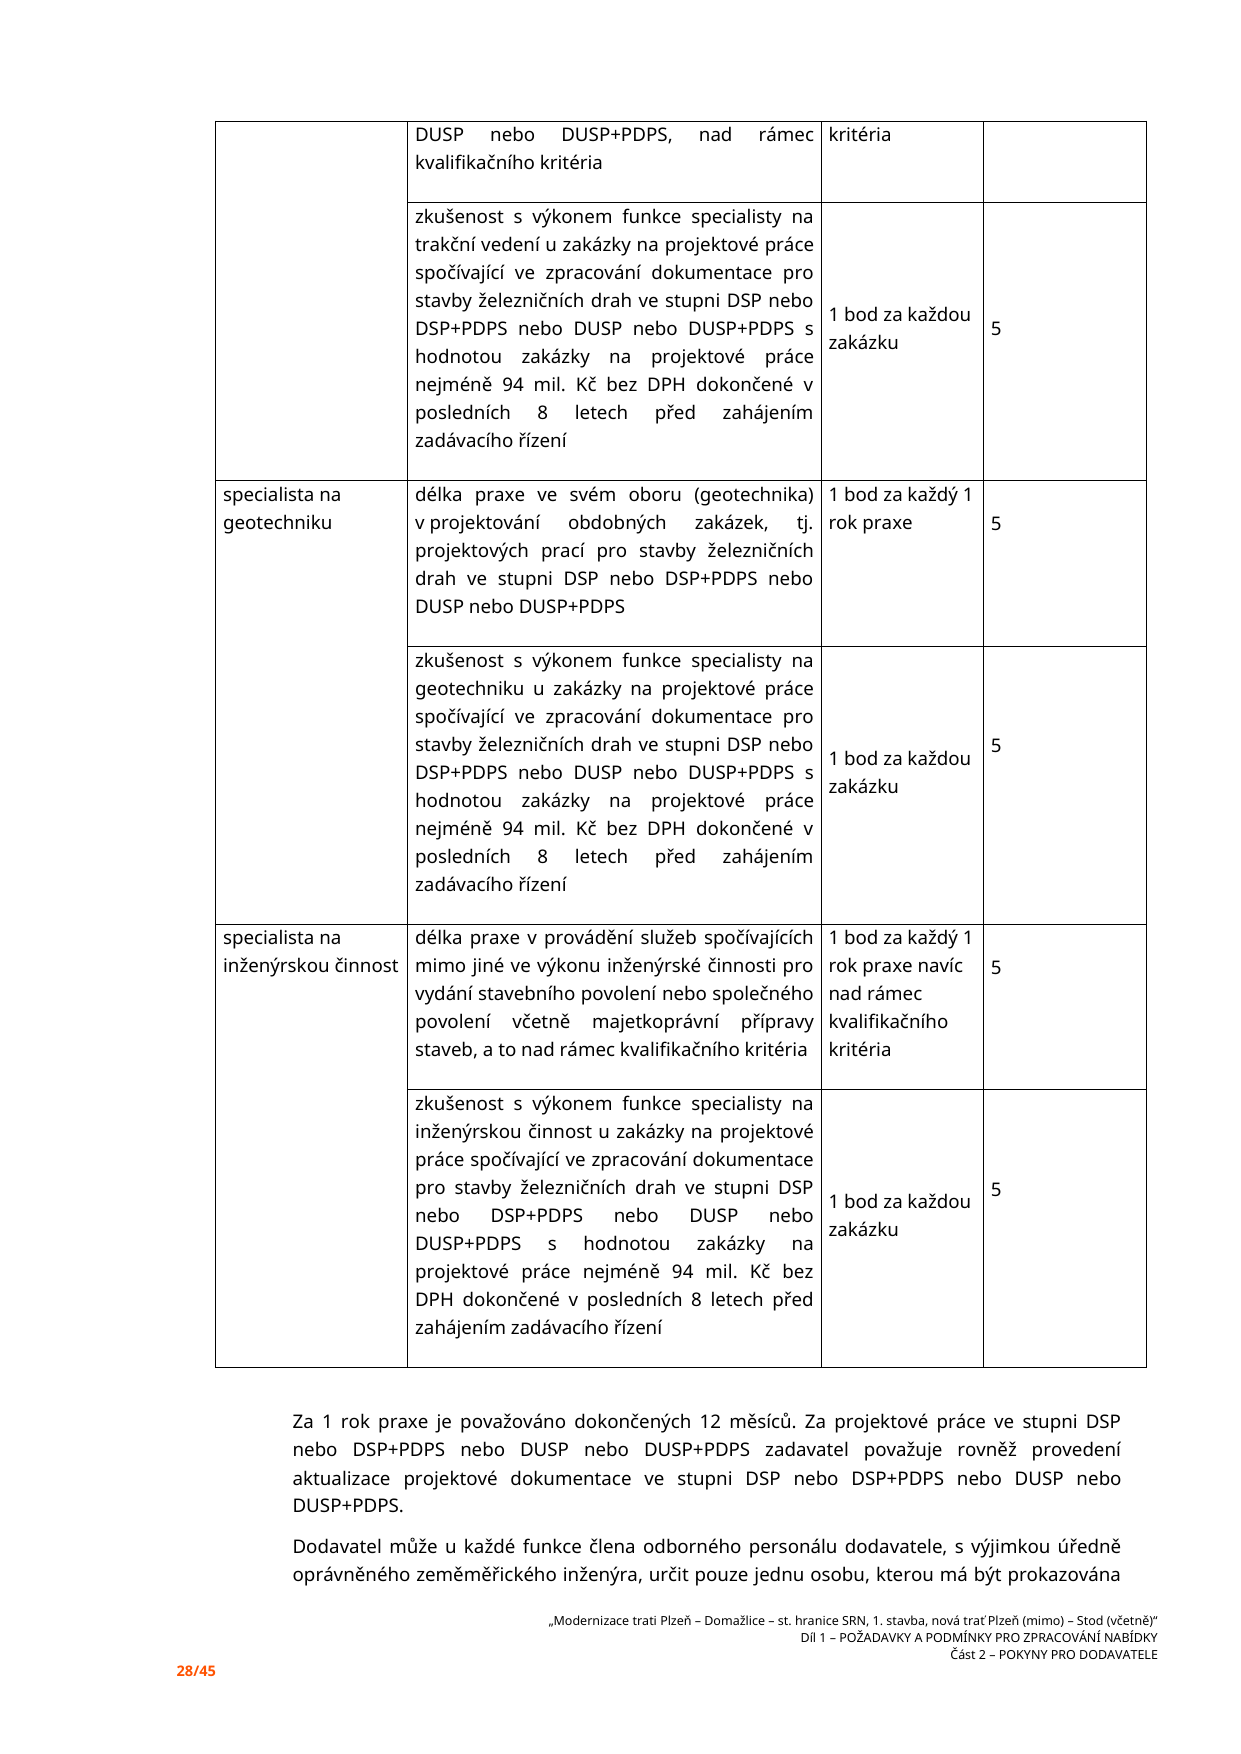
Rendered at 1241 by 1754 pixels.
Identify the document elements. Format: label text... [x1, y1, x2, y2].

table_cell 5 [984, 647, 1146, 924]
table_cell 1 bod za každý 1 rok praxe [822, 481, 983, 646]
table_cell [822, 122, 983, 202]
table_cell 5 [984, 122, 1146, 202]
list Za 1 rok praxe je považováno dokončených 12 měsíců. Za projektové práce ve stupni DSP nebo DSP+PDPS nebo DUSP nebo DUSP+PDPS zadavatel považuje rovněž provedení aktualizace projektové dokumentace ve stupni DSP nebo DSP+PDPS nebo DUSP nebo DUSP+PDPS. [292, 1409, 1122, 1518]
table_cell 5 [984, 481, 1146, 646]
table_cell délka praxe v provádění služeb spočívajících mimo jiné ve výkonu inženýrské činnosti pro vydání stavebního povolení nebo společného povolení včetně majetkoprávní přípravy staveb, a to nad rámec kvalifikačního kritéria [408, 925, 821, 1089]
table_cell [216, 122, 407, 480]
table_cell zkušenost s výkonem funkce specialisty na geotechniku u zakázky na projektové práce spočívající ve zpracování dokumentace pro stavby železničních drah ve stupni DSP nebo DSP+PDPS nebo DUSP nebo DUSP+PDPS s hodnotou zakázky na projektové práce nejméně 94 mil. Kč bez DPH dokončené v posledních 8 letech před zahájením zadávacího řízení [408, 647, 821, 924]
table_cell 1 bod za každou zakázku [822, 1090, 983, 1367]
table_cell zkušenost s výkonem funkce specialisty na trakční vedení u zakázky na projektové práce spočívající ve zpracování dokumentace pro stavby železničních drah ve stupni DSP nebo DSP+PDPS nebo DUSP nebo DUSP+PDPS s hodnotou zakázky na projektové práce nejméně 94 mil. Kč bez DPH dokončené v posledních 8 letech před zahájením zadávacího řízení [408, 203, 821, 480]
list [292, 1533, 1122, 1587]
table_cell 1 bod za každý 1 rok praxe navíc nad rámec kvalifikačního kritéria [822, 925, 983, 1089]
table_cell 5 [984, 203, 1146, 480]
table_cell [408, 122, 821, 202]
table_cell 1 bod za každou zakázku [822, 203, 983, 480]
table_cell délka praxe ve svém oboru (geotechnika) v projektování obdobných zakázek, tj. projektových prací pro stavby železničních drah ve stupni DSP nebo DSP+PDPS nebo DUSP nebo DUSP+PDPS [408, 481, 821, 646]
table_cell zkušenost s výkonem funkce specialisty na inženýrskou činnost u zakázky na projektové práce spočívající ve zpracování dokumentace pro stavby železničních drah ve stupni DSP nebo DSP+PDPS nebo DUSP nebo DUSP+PDPS s hodnotou zakázky na projektové práce nejméně 94 mil. Kč bez DPH dokončené v posledních 8 letech před zahájením zadávacího řízení [408, 1090, 821, 1367]
table_cell specialista na inženýrskou činnost [216, 925, 407, 1367]
table_cell specialista na geotechniku [216, 481, 407, 924]
table_cell 5 [984, 925, 1146, 1089]
table_cell 5 [984, 1090, 1146, 1367]
table_cell 1 bod za každou zakázku [822, 647, 983, 924]
